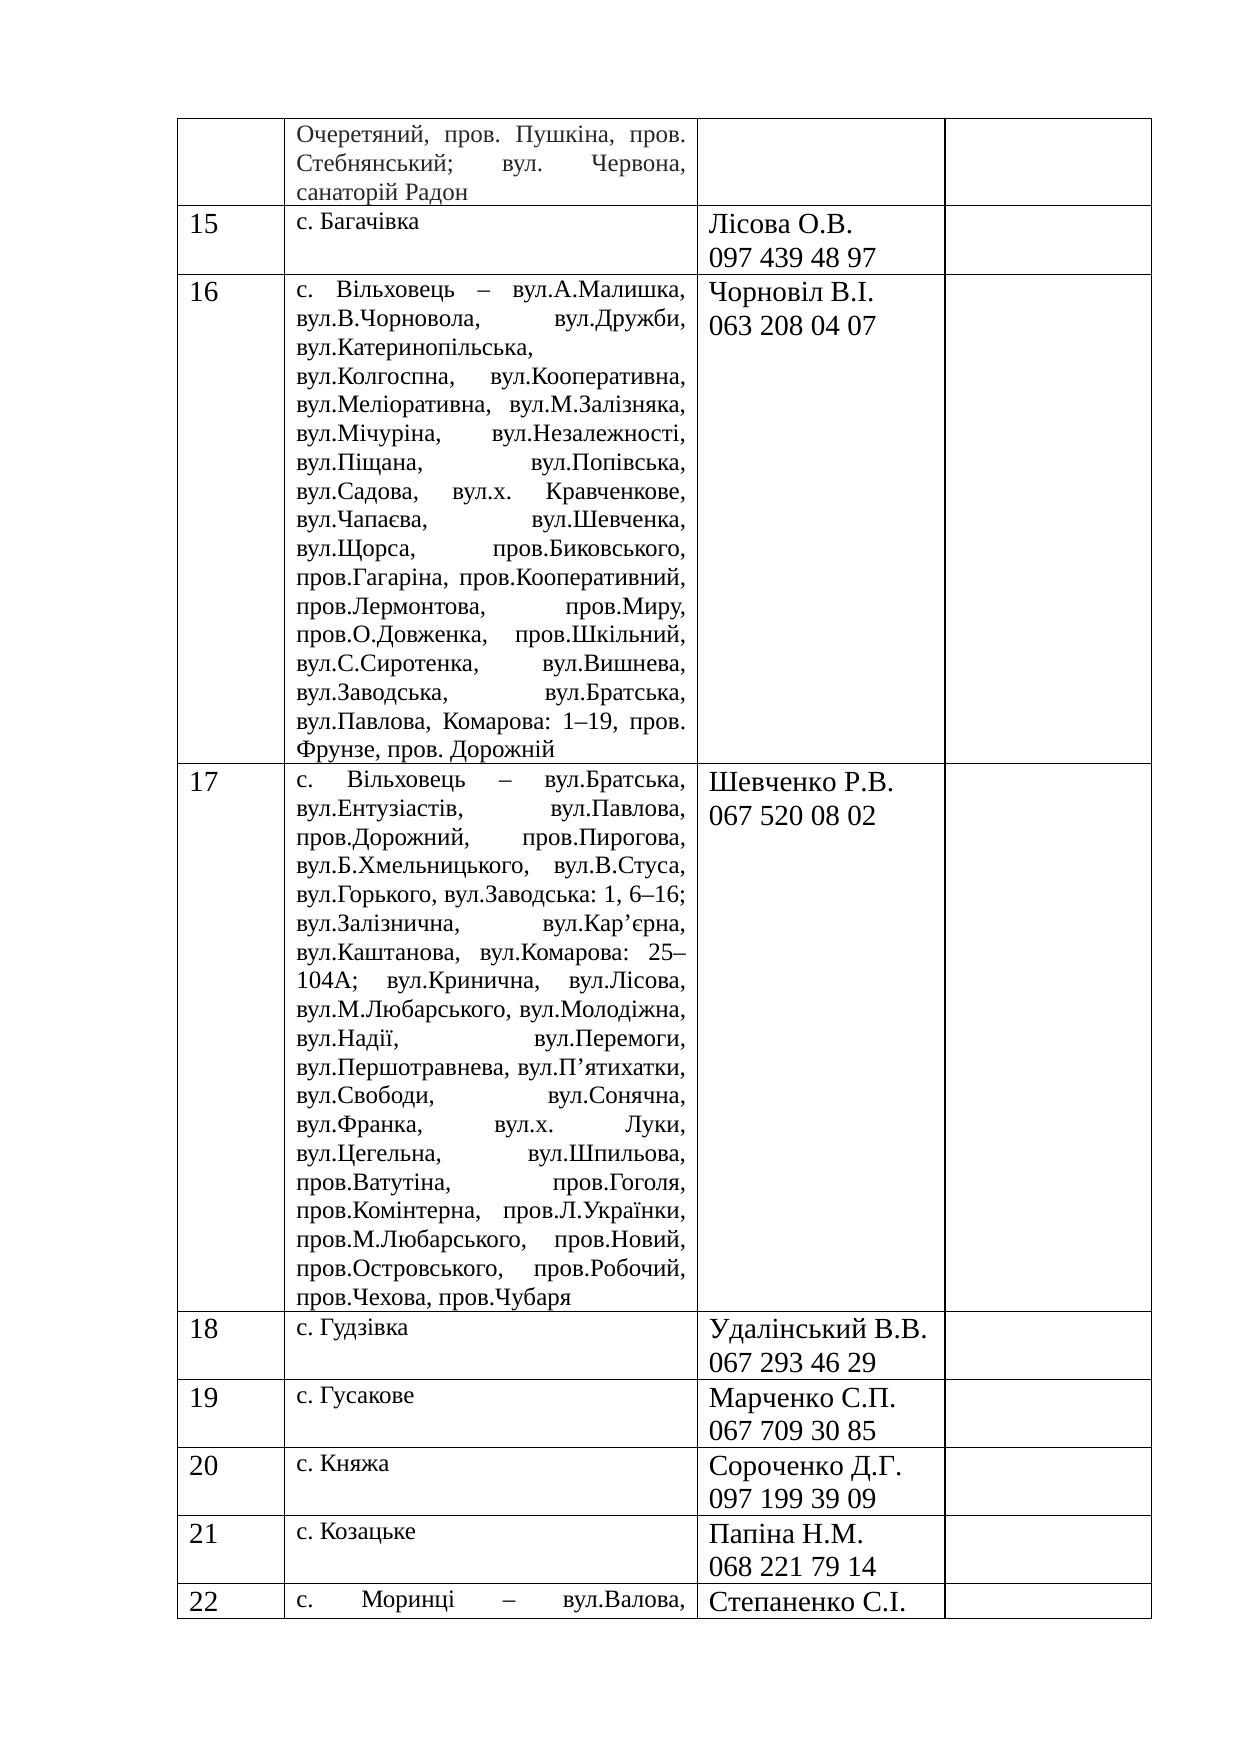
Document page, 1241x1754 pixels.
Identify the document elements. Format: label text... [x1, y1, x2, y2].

table_cell [946, 275, 1151, 763]
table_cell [698, 119, 944, 205]
table_cell с. Гусакове [285, 1380, 697, 1447]
table_cell 19 [178, 1380, 284, 1447]
table_cell с. Вільховець – вул.Братська, вул.Ентузіастів, вул.Павлова, пров.Дорожний, пров.Пирогова, вул.Б.Хмельницького, вул.В.Стуса, вул.Горького, вул.Заводська: 1, 6–16; вул.Залізнична, вул.Кар’єрна, вул.Каштанова, вул.Комарова: 25–104А; вул.Кринична, вул.Лісова, вул.М.Любарського, вул.Молодіжна, вул.Надії, вул.Перемоги, вул.Першотравнева, вул.П’ятихатки, вул.Свободи, вул.Сонячна, вул.Франка, вул.х. Луки, вул.Цегельна, вул.Шпильова, пров.Ватутіна, пров.Гоголя, пров.Комінтерна, пров.Л.Українки, пров.М.Любарського, пров.Новий, пров.Островського, пров.Робочий, пров.Чехова, пров.Чубаря [285, 764, 697, 1311]
table_cell [946, 1448, 1151, 1515]
table_cell Чорновіл В.І. 063 208 04 07 [698, 275, 944, 763]
table_cell 17 [178, 764, 284, 1311]
table_cell [946, 1516, 1151, 1583]
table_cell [698, 1584, 944, 1618]
table_cell с. Княжа [285, 1448, 697, 1515]
table_cell Лісова О.В. 097 439 48 97 [698, 206, 944, 273]
table_cell [946, 1584, 1151, 1618]
table_cell 15 [178, 206, 284, 273]
table_cell [946, 206, 1151, 273]
table_cell с. Гудзівка [285, 1312, 697, 1379]
table_cell 21 [178, 1516, 284, 1583]
table_cell 16 [178, 275, 284, 763]
table_cell 22 [178, 1584, 284, 1618]
table_cell [946, 764, 1151, 1311]
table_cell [285, 119, 697, 205]
table_cell Марченко С.П. 067 709 30 85 [698, 1380, 944, 1447]
table_cell [946, 1312, 1151, 1379]
table_cell Сороченко Д.Г. 097 199 39 09 [698, 1448, 944, 1515]
table_cell 14 [178, 119, 284, 205]
table_cell [946, 1380, 1151, 1447]
table_cell [946, 119, 1151, 205]
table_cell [285, 1584, 697, 1618]
table_cell Папіна Н.М. 068 221 79 14 [698, 1516, 944, 1583]
table_cell 20 [178, 1448, 284, 1515]
table_cell с. Багачівка [285, 206, 697, 273]
table_cell Шевченко Р.В. 067 520 08 02 [698, 764, 944, 1311]
table_cell 18 [178, 1312, 284, 1379]
table_cell с. Вільховець – вул.А.Малишка, вул.В.Чорновола, вул.Дружби, вул.Катеринопільська, вул.Колгоспна, вул.Кооперативна, вул.Меліоративна, вул.М.Залізняка, вул.Мічуріна, вул.Незалежності, вул.Піщана, вул.Попівська, вул.Садова, вул.х. Кравченкове, вул.Чапаєва, вул.Шевченка, вул.Щорса, пров.Биковського, пров.Гагаріна, пров.Кооперативний, пров.Лермонтова, пров.Миру, пров.О.Довженка, пров.Шкільний, вул.С.Сиротенка, вул.Вишнева, вул.Заводська, вул.Братська, вул.Павлова, Комарова: 1–19, пров. Фрунзе, пров. Дорожній [285, 275, 697, 763]
table_cell Удалінський В.В. 067 293 46 29 [698, 1312, 944, 1379]
table_cell с. Козацьке [285, 1516, 697, 1583]
